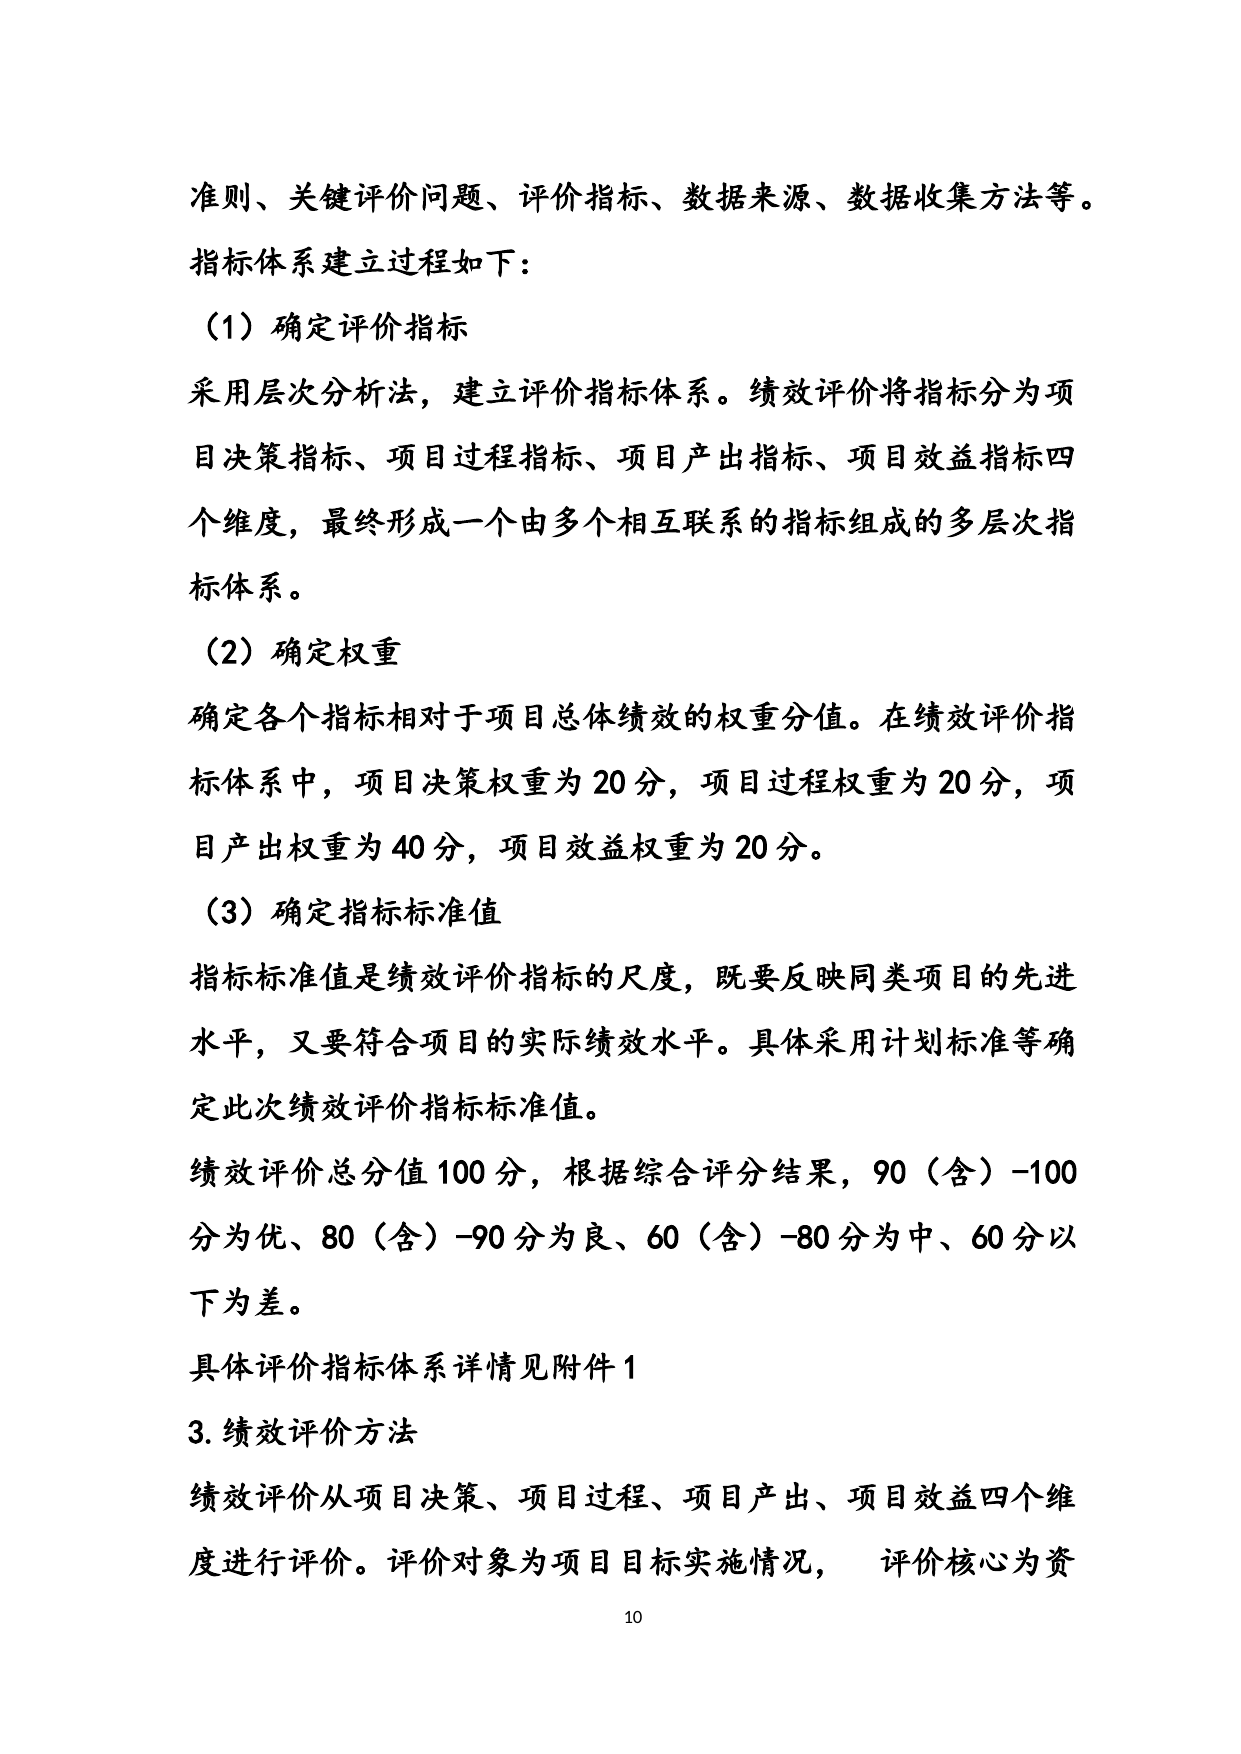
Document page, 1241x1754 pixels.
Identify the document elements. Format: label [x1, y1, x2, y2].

text [187, 162, 1078, 1592]
